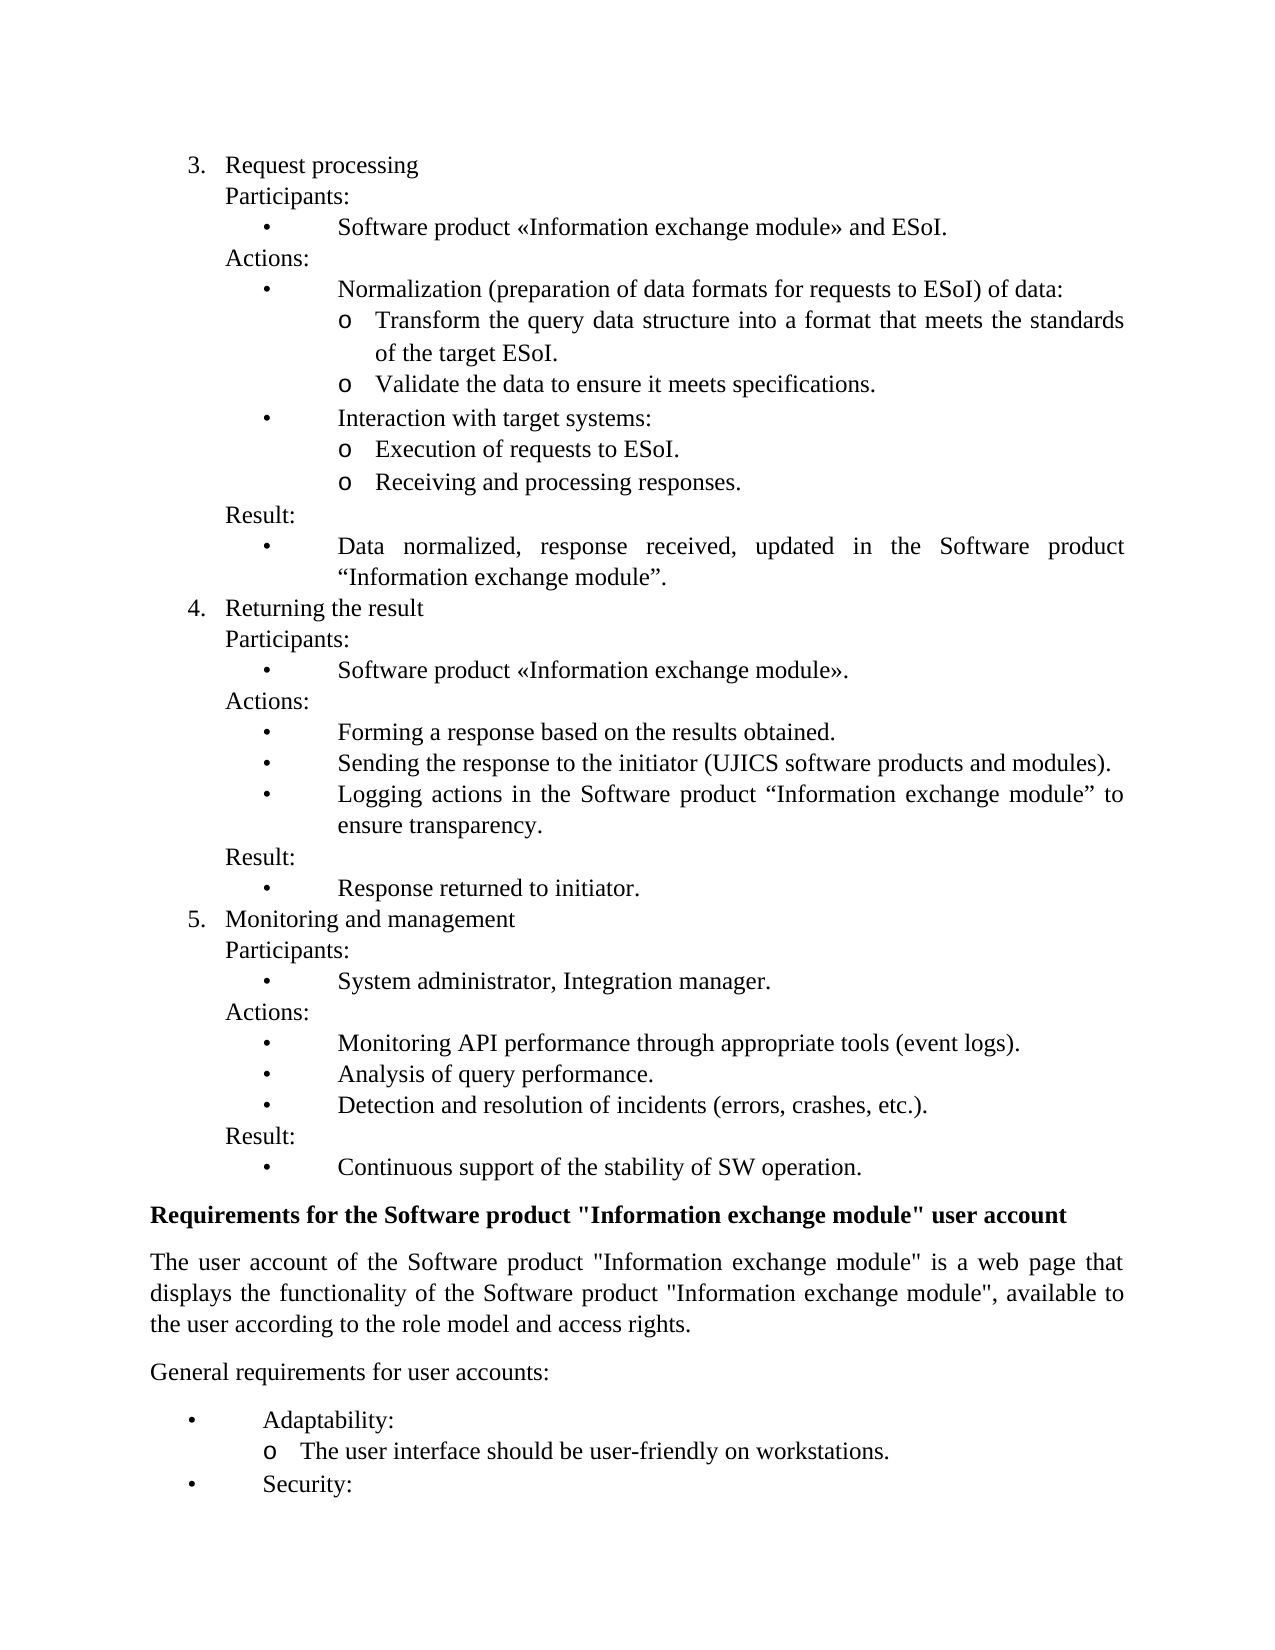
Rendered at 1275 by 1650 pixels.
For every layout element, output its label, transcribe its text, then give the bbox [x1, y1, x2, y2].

list Adaptability: [187, 1405, 1125, 1434]
list Participants: [225, 181, 1125, 210]
list Monitoring API performance through appropriate tools (event logs). [262, 1028, 1125, 1057]
list Execution of requests to ESoI. [337, 434, 1125, 464]
list System administrator, Integration manager. [262, 966, 1125, 994]
list Monitoring and management [187, 904, 1125, 932]
list Result: [225, 500, 1125, 529]
list Security: [187, 1469, 1125, 1498]
list Detection and resolution of incidents (errors, crashes, etc.). [262, 1090, 1125, 1119]
text The user account of the Software product "Information exchange module" is a web page that displays the functionality of the Software product "Information exchange module", available to the user according to the role model and access rights. [150, 1247, 1125, 1338]
list Result: [225, 842, 1125, 870]
list Returning the result [187, 593, 1125, 622]
text Requirements for the Software product "Information exchange module" user account [150, 1200, 1125, 1228]
list Actions: [225, 243, 1125, 272]
list Logging actions in the Software product “Information exchange module” to ensure transparency. [262, 779, 1125, 839]
list Forming a response based on the results obtained. [262, 717, 1125, 746]
list The user interface should be user-friendly on workstations. [262, 1436, 1125, 1467]
list Receiving and processing responses. [337, 467, 1125, 498]
list Request processing [187, 150, 1125, 179]
list Software product «Information exchange module» and ESoI. [262, 212, 1125, 241]
list Validate the data to ensure it meets specifications. [337, 369, 1125, 400]
list Participants: [225, 935, 1125, 963]
list Transform the query data structure into a format that meets the standards of the target ESoI. [337, 305, 1125, 367]
list Data normalized, response received, updated in the Software product “Information exchange module”. [262, 531, 1125, 591]
list Normalization (preparation of data formats for requests to ESoI) of data: [262, 274, 1125, 303]
list Response returned to initiator. [262, 873, 1125, 901]
list Actions: [225, 686, 1125, 715]
list Continuous support of the stability of SW operation. [262, 1152, 1125, 1181]
text General requirements for user accounts: [150, 1357, 1125, 1386]
list Sending the response to the initiator (UJICS software products and modules). [262, 748, 1125, 777]
list Analysis of query performance. [262, 1059, 1125, 1088]
list Software product «Information exchange module». [262, 655, 1125, 684]
list Actions: [225, 997, 1125, 1026]
list Participants: [225, 624, 1125, 653]
list Result: [225, 1121, 1125, 1150]
list Interaction with target systems: [262, 403, 1125, 431]
